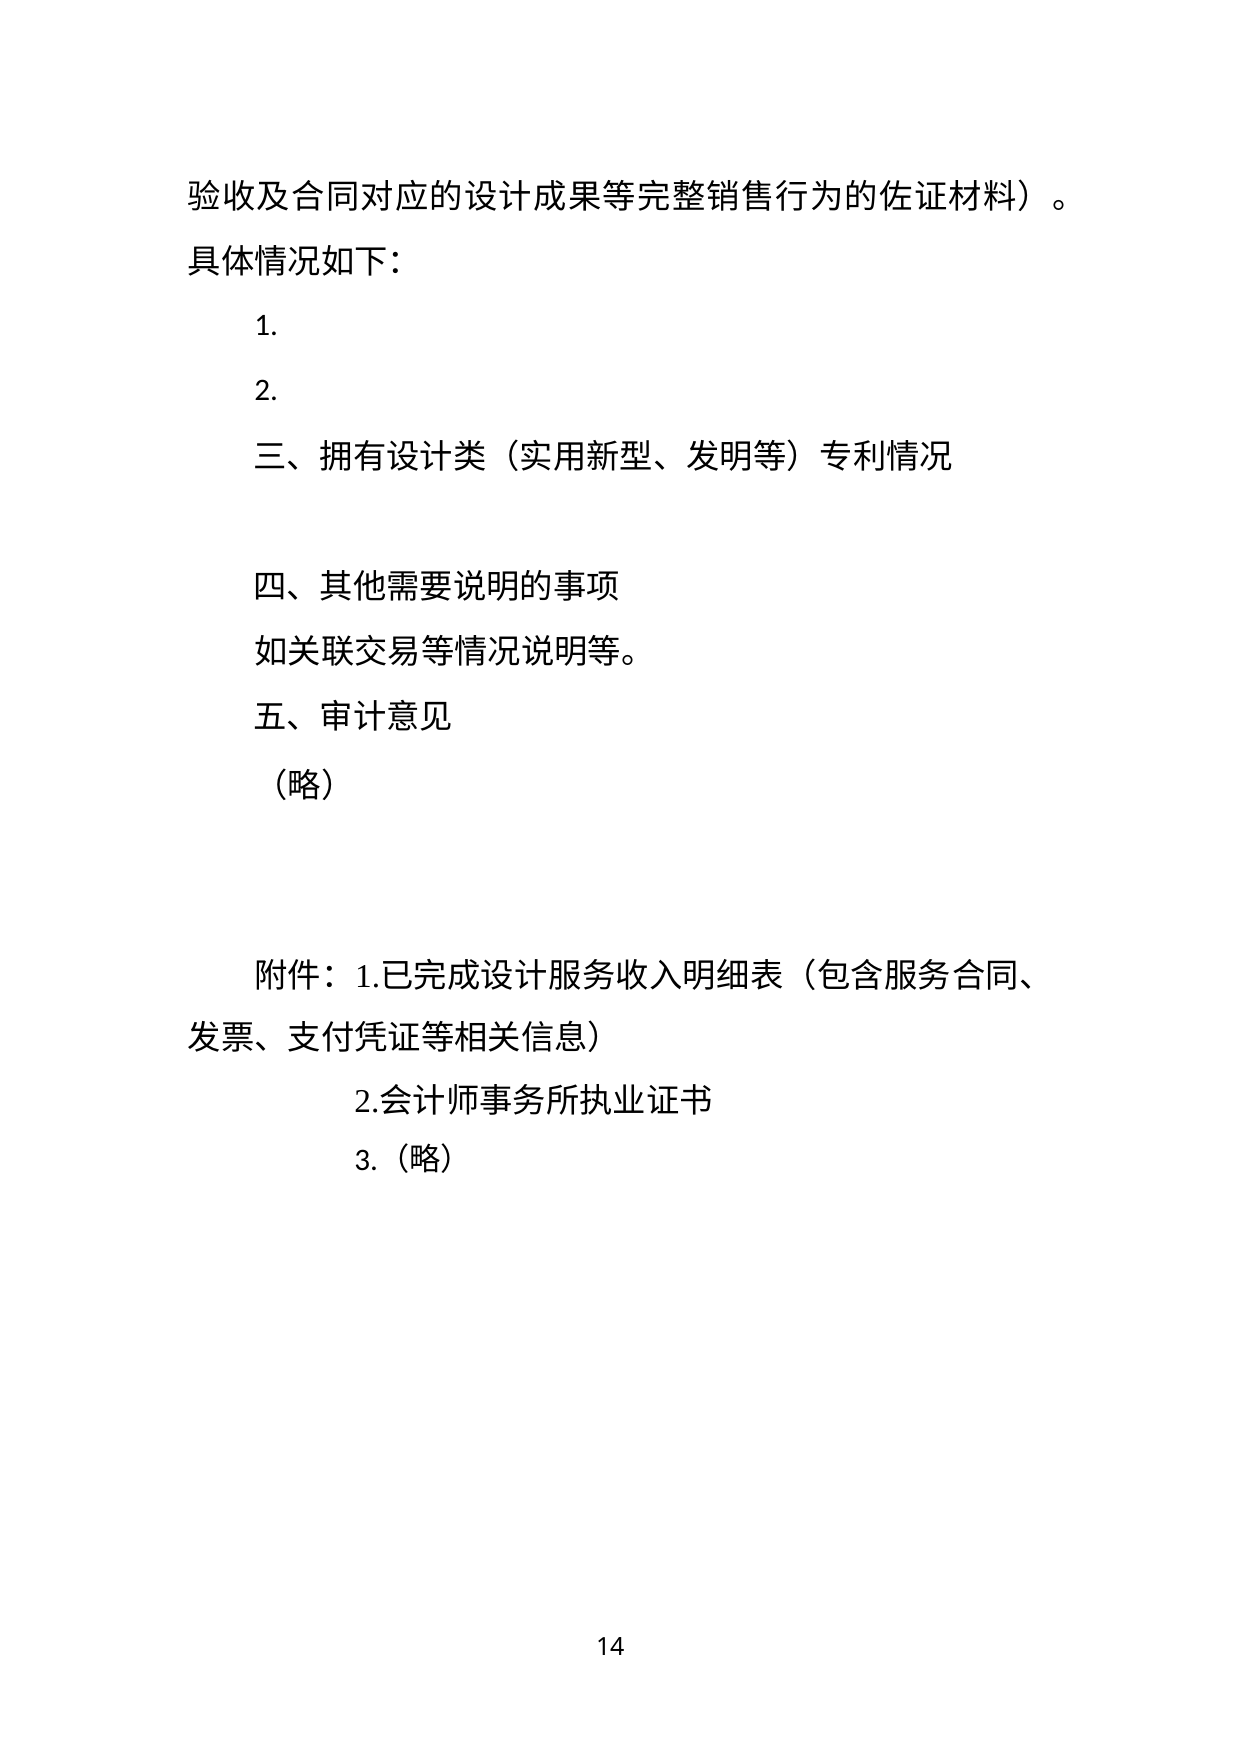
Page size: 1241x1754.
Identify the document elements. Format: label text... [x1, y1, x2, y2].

text （略） [187, 747, 1053, 809]
list 其他需要说明的事项 [187, 552, 1053, 617]
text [187, 162, 1053, 292]
list 3.（略） [354, 1124, 1053, 1189]
text 2. [187, 357, 1053, 422]
list 审计意见 [187, 682, 1053, 747]
text 1. [187, 292, 1053, 357]
list 拥有设计类（实用新型、发明等）专利情况 [187, 422, 1053, 487]
text 如关联交易等情况说明等。 [187, 617, 1053, 682]
list 附件：1.已完成设计服务收入明细表（包含服务合同、发票、支付凭证等相关信息） [187, 937, 1053, 1062]
text 2.会计师事务所执业证书 [187, 1062, 1053, 1124]
